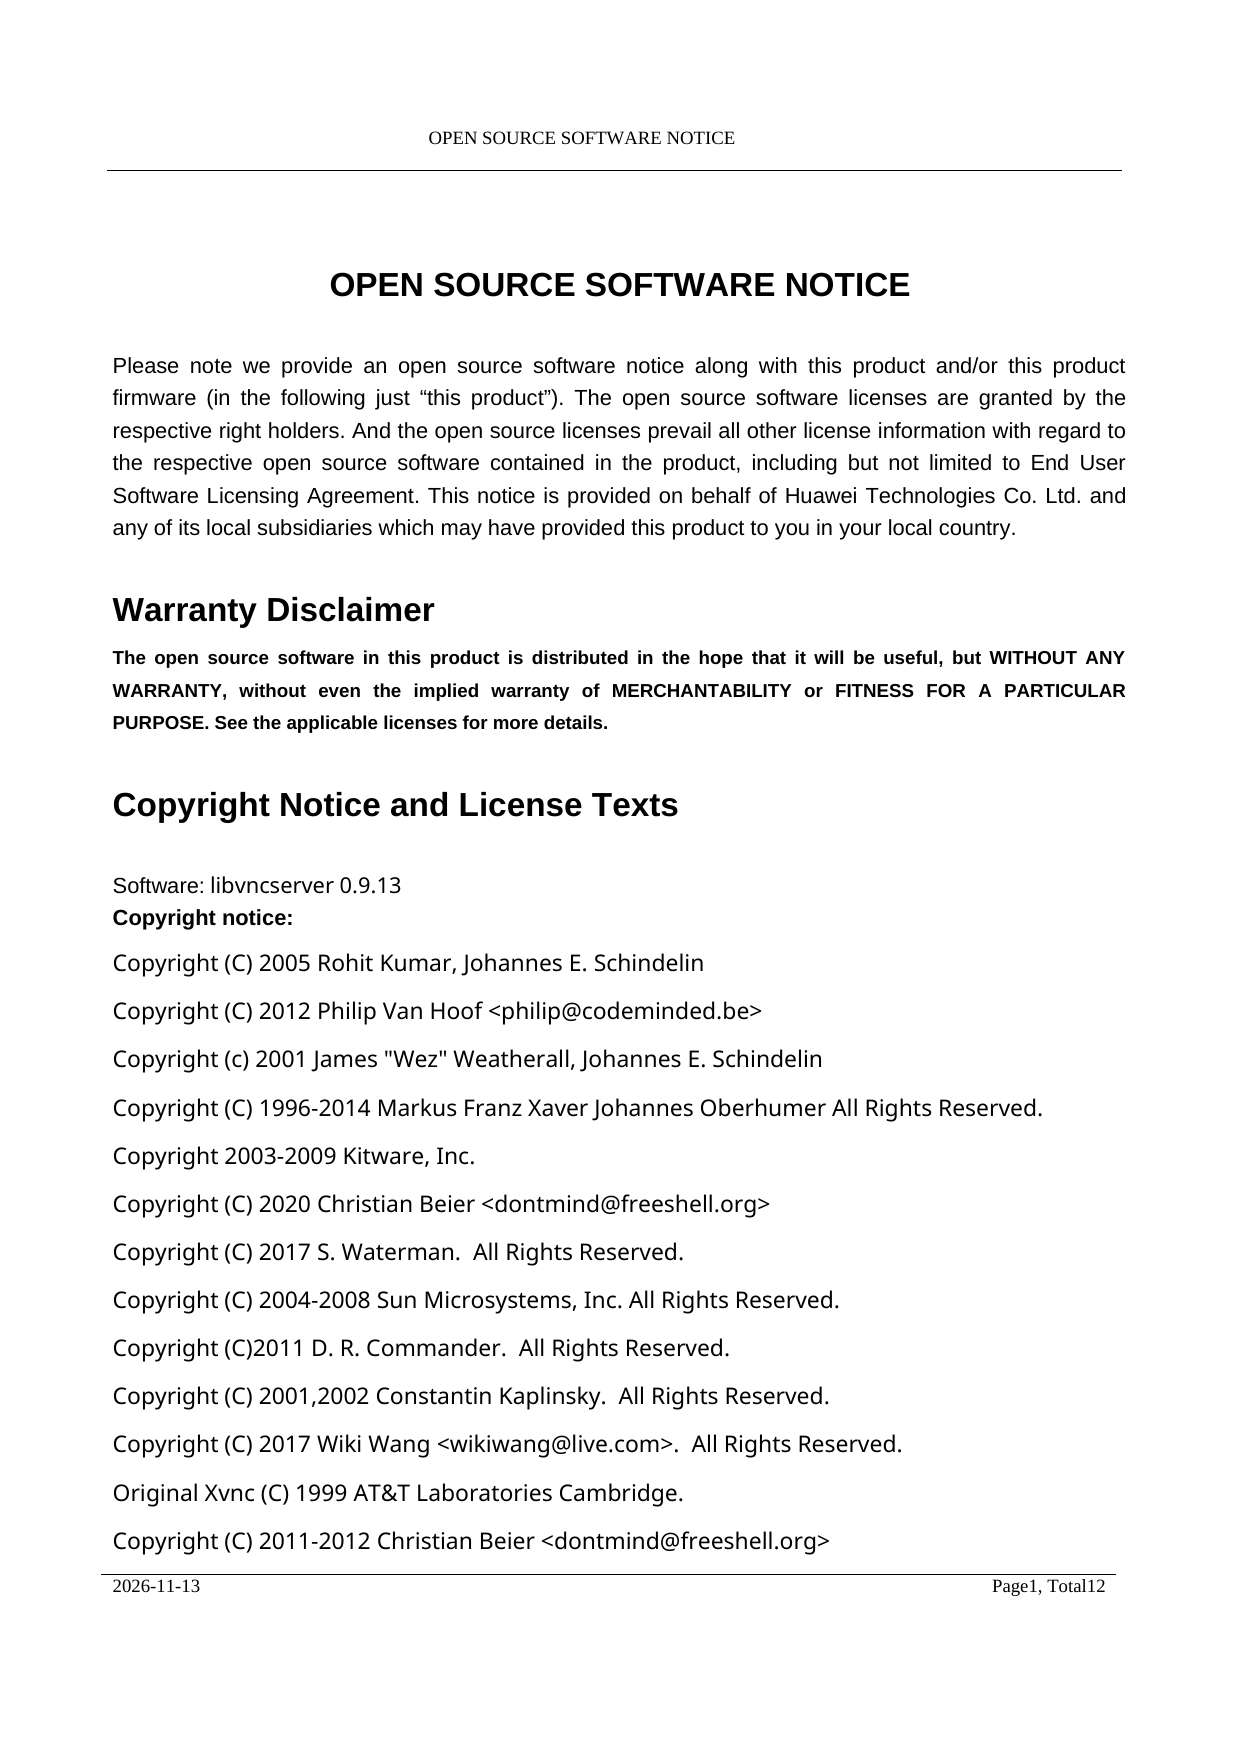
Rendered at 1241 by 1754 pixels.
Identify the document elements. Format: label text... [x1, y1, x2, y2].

text Copyright (C) 2017 S. Waterman. All Rights Reserved. [112, 1235, 1128, 1268]
text Copyright (C) 2011-2012 Christian Beier <dontmind@freeshell.org> [112, 1524, 1128, 1557]
text Warranty Disclaimer [112, 576, 1128, 641]
text Copyright (C) 2001,2002 Constantin Kaplinsky. All Rights Reserved. [112, 1380, 1128, 1412]
text Please note we provide an open source software notice along with this product and/or this product firmware (in the following just “this product”). The open source software licenses are granted by the respective right holders. And the open source licenses prevail all other license information with regard to the respective open source software contained in the product, including but not limited to End User Software Licensing Agreement. This notice is provided on behalf of Huawei Technologies Co. Ltd. and any of its local subsidiaries which may have provided this product to you in your local country. [112, 349, 1128, 544]
text Copyright (C) 2020 Christian Beier <dontmind@freeshell.org> [112, 1187, 1128, 1220]
text Copyright Notice and License Texts [112, 771, 1128, 836]
text Copyright notice: [112, 901, 1128, 934]
text Copyright (C)2011 D. R. Commander. All Rights Reserved. [112, 1332, 1128, 1364]
text Software: libvncserver 0.9.13 [112, 869, 1128, 901]
text The open source software in this product is distributed in the hope that it will be useful, but WITHOUT ANY WARRANTY, without even the implied warranty of MERCHANTABILITY or FITNESS FOR A PARTICULAR PURPOSE. See the applicable licenses for more details. [112, 641, 1128, 739]
text Original Xvnc (C) 1999 AT&T Laboratories Cambridge. [112, 1476, 1128, 1508]
text Copyright (C) 1996-2014 Markus Franz Xaver Johannes Oberhumer All Rights Reserved. [112, 1091, 1128, 1123]
text Copyright (C) 2005 Rohit Kumar, Johannes E. Schindelin [112, 947, 1128, 979]
text Copyright (C) 2017 Wiki Wang <wikiwang@live.com>. All Rights Reserved. [112, 1428, 1128, 1460]
text Copyright (c) 2001 James "Wez" Weatherall, Johannes E. Schindelin [112, 1043, 1128, 1075]
text Copyright (C) 2004-2008 Sun Microsystems, Inc. All Rights Reserved. [112, 1283, 1128, 1316]
text Copyright (C) 2012 Philip Van Hoof <philip@codeminded.be> [112, 995, 1128, 1027]
text OPEN SOURCE SOFTWARE NOTICE [112, 251, 1128, 316]
text Copyright 2003-2009 Kitware, Inc. [112, 1139, 1128, 1172]
